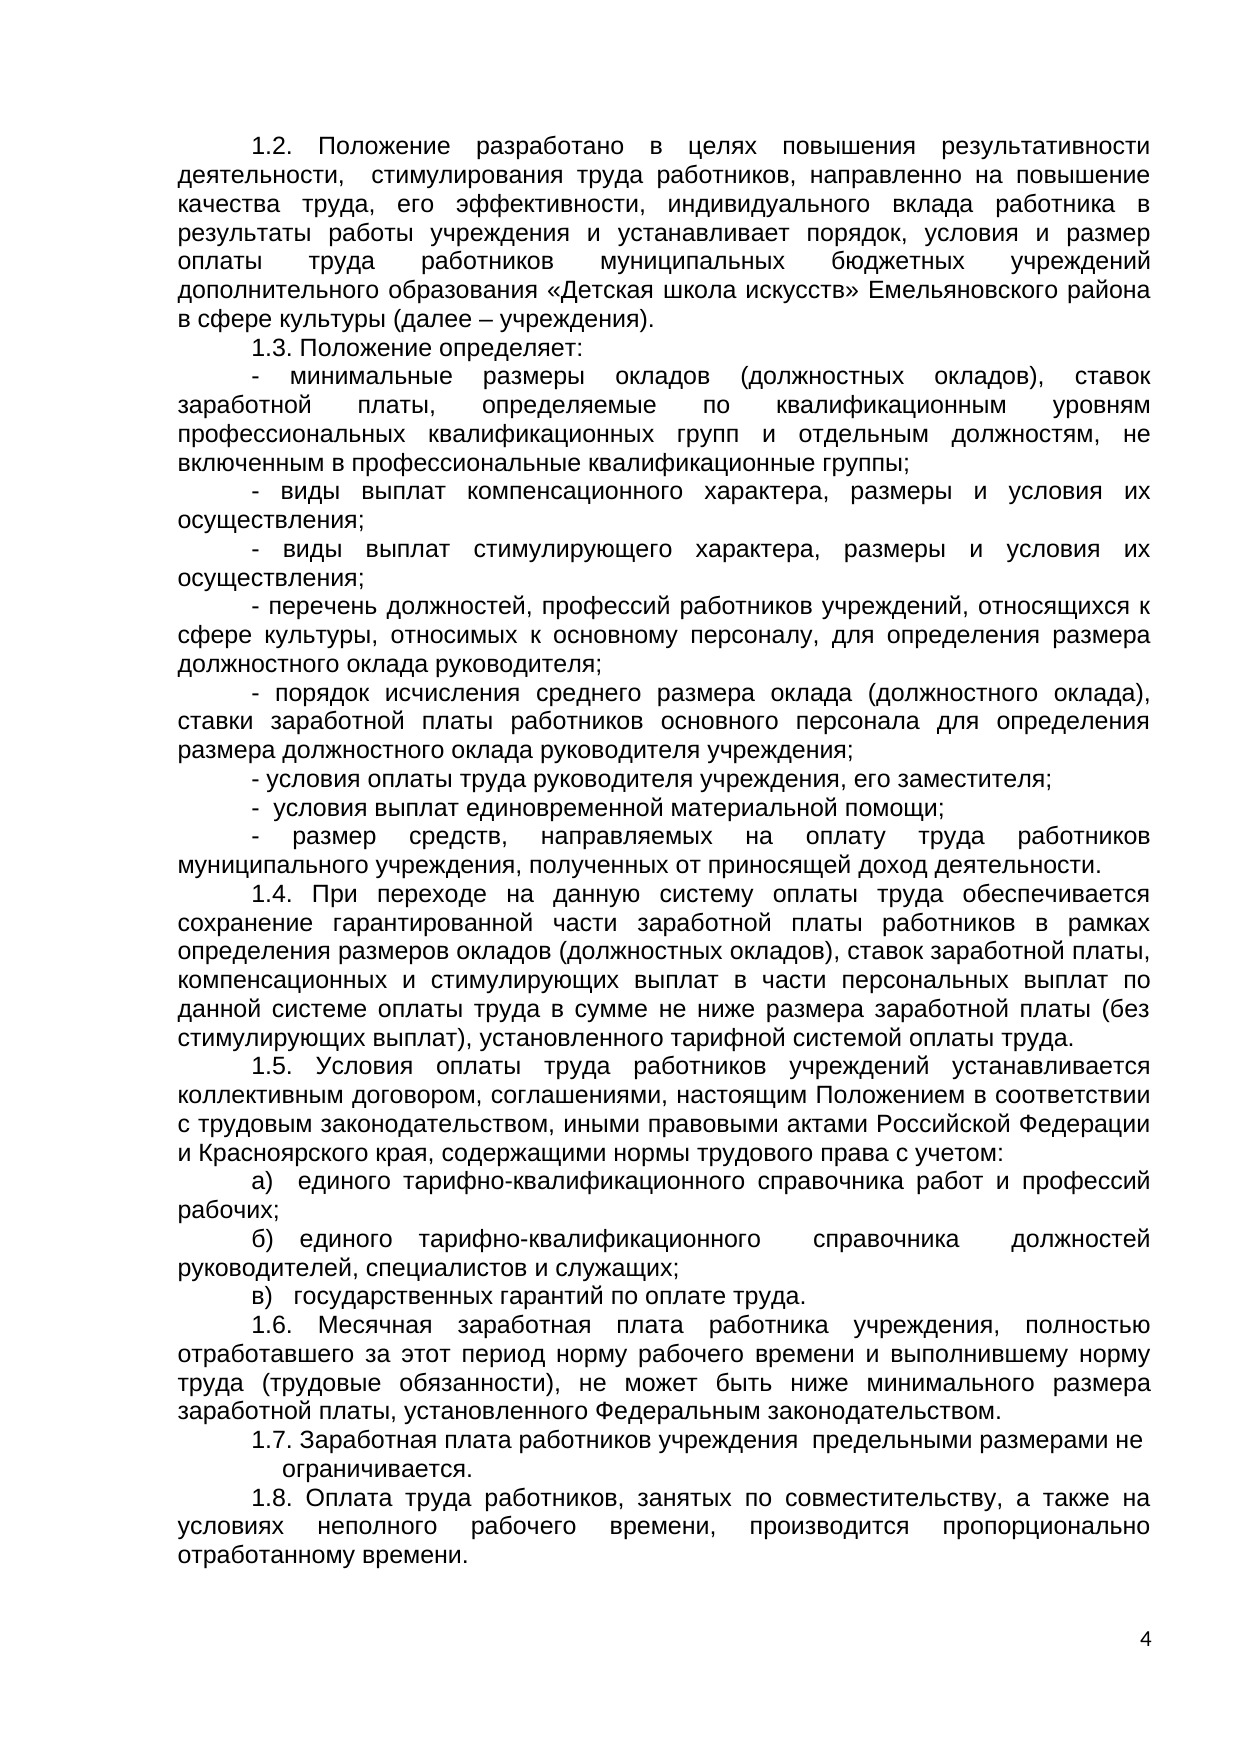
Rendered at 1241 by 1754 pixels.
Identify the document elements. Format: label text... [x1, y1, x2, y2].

text - порядок исчисления среднего размера оклада (должностного оклада), ставки заработной платы работников основного персонала для определения размера должностного оклада руководителя учреждения; [177, 678, 1152, 764]
text б) единого тарифно-квалификационного справочника должностей руководителей, специалистов и служащих; [177, 1224, 1152, 1281]
text 1.6. Месячная заработная плата работника учреждения, полностью отработавшего за этот период норму рабочего времени и выполнившему норму труда (трудовые обязанности), не может быть ниже минимального размера заработной платы, установленного Федеральным законодательством. [177, 1310, 1152, 1425]
text 1.8. Оплата труда работников, занятых по совместительству, а также на условиях неполного рабочего времени, производится пропорционально отработанному времени. [177, 1483, 1152, 1569]
text - размер средств, направляемых на оплату труда работников муниципального учреждения, полученных от приносящей доход деятельности. [177, 821, 1152, 879]
text 1.2. Положение разработано в целях повышения результативности деятельности, стимулирования труда работников, направленно на повышение качества труда, его эффективности, индивидуального вклада работника в результаты работы учреждения и устанавливает порядок, условия и размер оплаты труда работников муниципальных бюджетных учреждений дополнительного образования «Детская школа искусств» Емельяновского района в сфере культуры (далее – учреждения). [177, 131, 1152, 333]
text - виды выплат стимулирующего характера, размеры и условия их осуществления; [177, 534, 1152, 591]
text 1.4. При переходе на данную систему оплаты труда обеспечивается сохранение гарантированной части заработной платы работников в рамках определения размеров окладов (должностных окладов), ставок заработной платы, компенсационных и стимулирующих выплат в части персональных выплат по данной системе оплаты труда в сумме не ниже размера заработной платы (без стимулирующих выплат), установленного тарифной системой оплаты труда. [177, 879, 1152, 1051]
text - перечень должностей, профессий работников учреждений, относящихся к сфере культуры, относимых к основному персоналу, для определения размера должностного оклада руководителя; [177, 591, 1152, 678]
text 1.5. Условия оплаты труда работников учреждений устанавливается коллективным договором, соглашениями, настоящим Положением в соответствии с трудовым законодательством, иными правовыми актами Российской Федерации и Красноярского края, содержащими нормы трудового права с учетом: [177, 1051, 1152, 1166]
text - виды выплат компенсационного характера, размеры и условия их осуществления; [177, 476, 1152, 534]
text а) единого тарифно-квалификационного справочника работ и профессий рабочих; [177, 1166, 1152, 1224]
text - условия выплат единовременной материальной помощи; [177, 793, 1152, 821]
text - условия оплаты труда руководителя учреждения, его заместителя; [177, 764, 1152, 793]
text ограничивается. [177, 1454, 1152, 1483]
text 1.7. Заработная плата работников учреждения предельными размерами не [177, 1425, 1152, 1454]
text - минимальные размеры окладов (должностных окладов), ставок заработной платы, определяемые по квалификационным уровням профессиональных квалификационных групп и отдельным должностям, не включенным в профессиональные квалификационные группы; [177, 361, 1152, 476]
text 1.3. Положение определяет: [177, 333, 1152, 361]
text в) государственных гарантий по оплате труда. [177, 1281, 1152, 1310]
